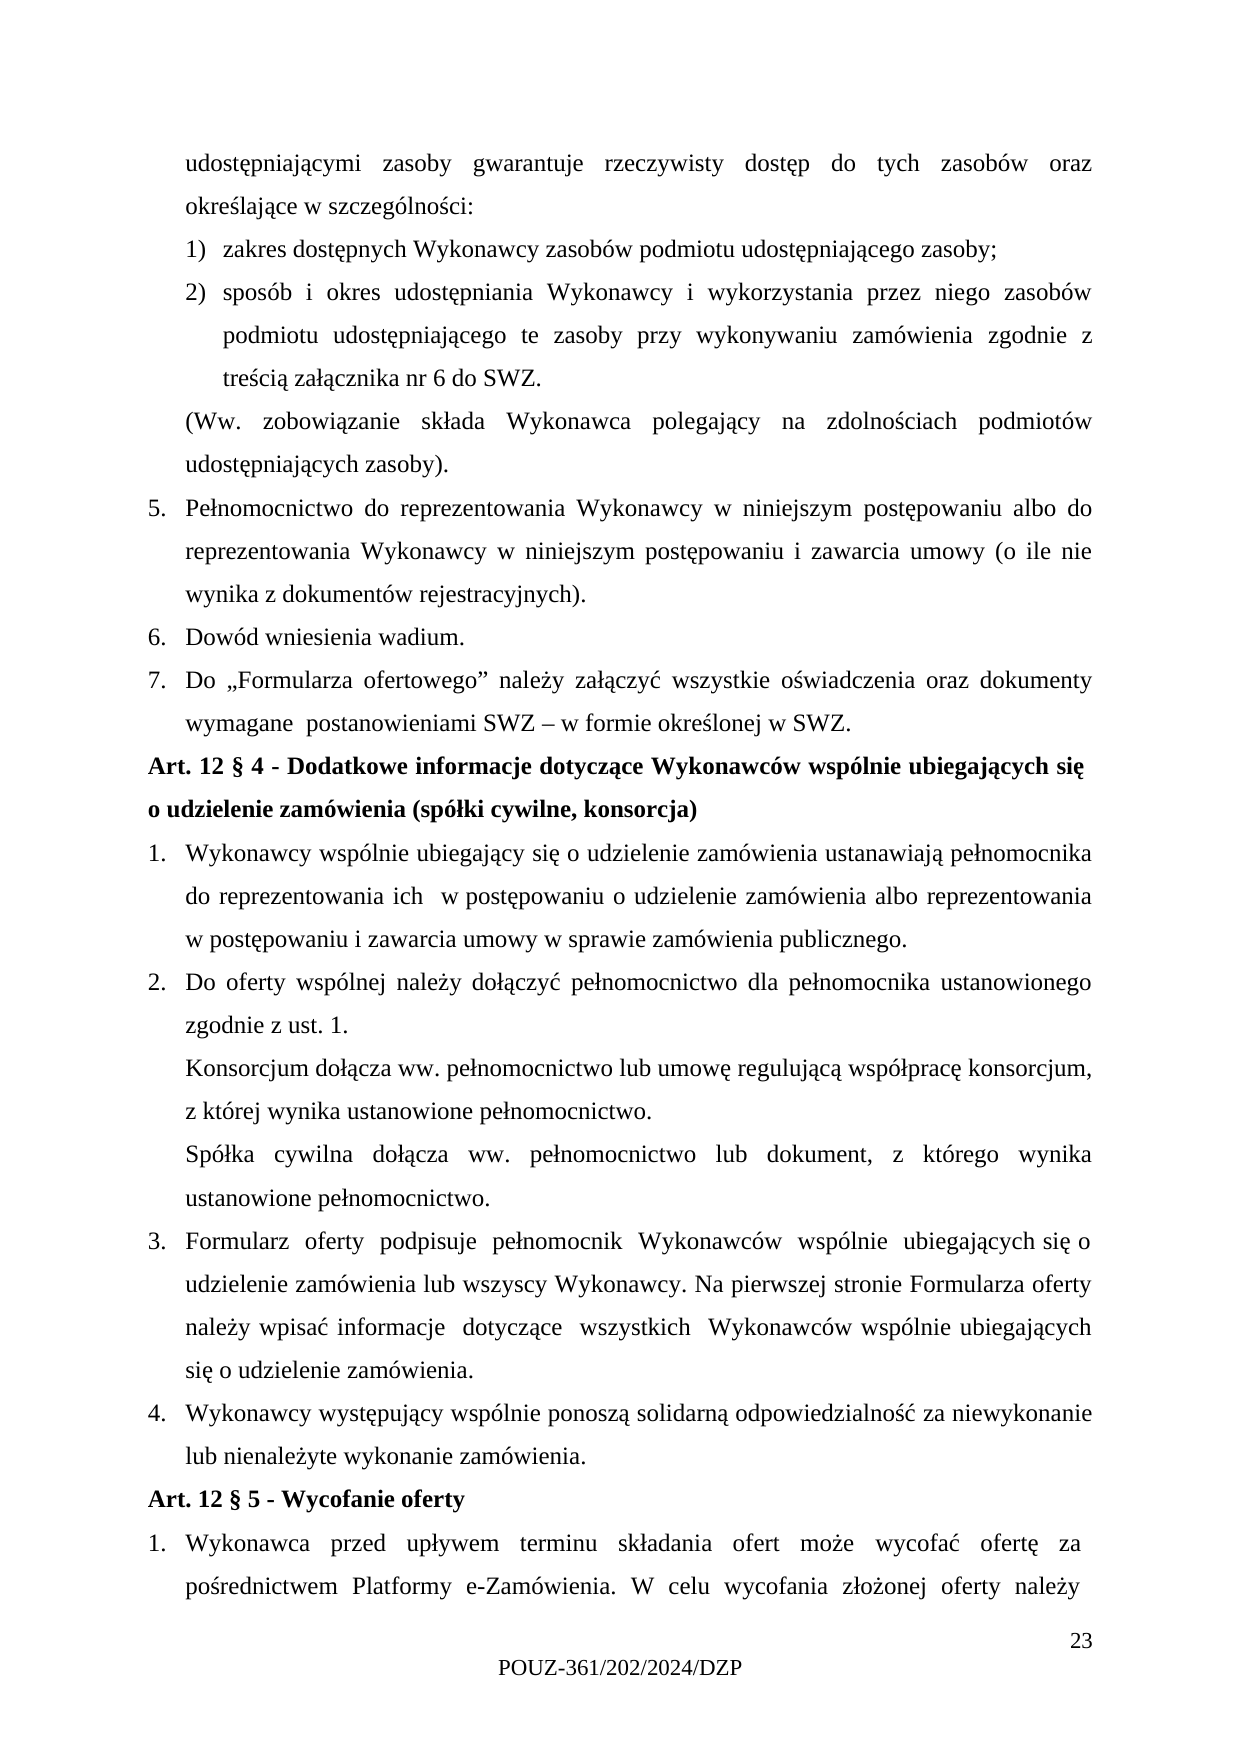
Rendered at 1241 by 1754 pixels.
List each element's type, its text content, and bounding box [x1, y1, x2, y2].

text Art. 12 § 5 - Wycofanie oferty [148, 1484, 1081, 1513]
list Formularz oferty podpisuje pełnomocnik Wykonawców wspólnie ubiegających się o udzielenie zamówienia lub wszyscy Wykonawcy. Na pierwszej stronie Formularza oferty należy wpisać informacje dotyczące wszystkich Wykonawców wspólnie ubiegających się o udzielenie zamówienia. [148, 1226, 1093, 1384]
list sposób i okres udostępniania Wykonawcy i wykorzystania przez niego zasobów podmiotu udostępniającego te zasoby przy wykonywaniu zamówienia zgodnie z treścią załącznika nr 6 do SWZ. [185, 277, 1093, 392]
list Wykonawcy występujący wspólnie ponoszą solidarną odpowiedzialność za niewykonanie lub nienależyte wykonanie zamówienia. [148, 1398, 1093, 1470]
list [148, 1528, 1081, 1599]
list Dowód wniesienia wadium. [148, 622, 1093, 651]
list Pełnomocnictwo do reprezentowania Wykonawcy w niniejszym postępowaniu albo do reprezentowania Wykonawcy w niniejszym postępowaniu i zawarcia umowy (o ile nie wynika z dokumentów rejestracyjnych). [148, 493, 1093, 608]
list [148, 148, 1093, 219]
list Do „Formularza ofertowego” należy załączyć wszystkie oświadczenia oraz dokumenty wymagane postanowieniami SWZ – w formie określonej w SWZ. [148, 665, 1093, 737]
text Konsorcjum dołącza ww. pełnomocnictwo lub umowę regulującą współpracę konsorcjum, z której wynika ustanowione pełnomocnictwo. [185, 1053, 1093, 1125]
list Do oferty wspólnej należy dołączyć pełnomocnictwo dla pełnomocnika ustanowionego zgodnie z ust. 1. [148, 967, 1093, 1039]
list zakres dostępnych Wykonawcy zasobów podmiotu udostępniającego zasoby; [185, 234, 1093, 263]
text Spółka cywilna dołącza ww. pełnomocnictwo lub dokument, z którego wynika ustanowione pełnomocnictwo. [185, 1139, 1093, 1211]
text Art. 12 § 4 - Dodatkowe informacje dotyczące Wykonawców wspólnie ubiegających się o udzielenie zamówienia (spółki cywilne, konsorcja) [148, 751, 1093, 823]
list Wykonawcy wspólnie ubiegający się o udzielenie zamówienia ustanawiają pełnomocnika do reprezentowania ich w postępowaniu o udzielenie zamówienia albo reprezentowania w postępowaniu i zawarcia umowy w sprawie zamówienia publicznego. [148, 838, 1093, 953]
list (Ww. zobowiązanie składa Wykonawca polegający na zdolnościach podmiotów udostępniających zasoby). [185, 406, 1093, 478]
